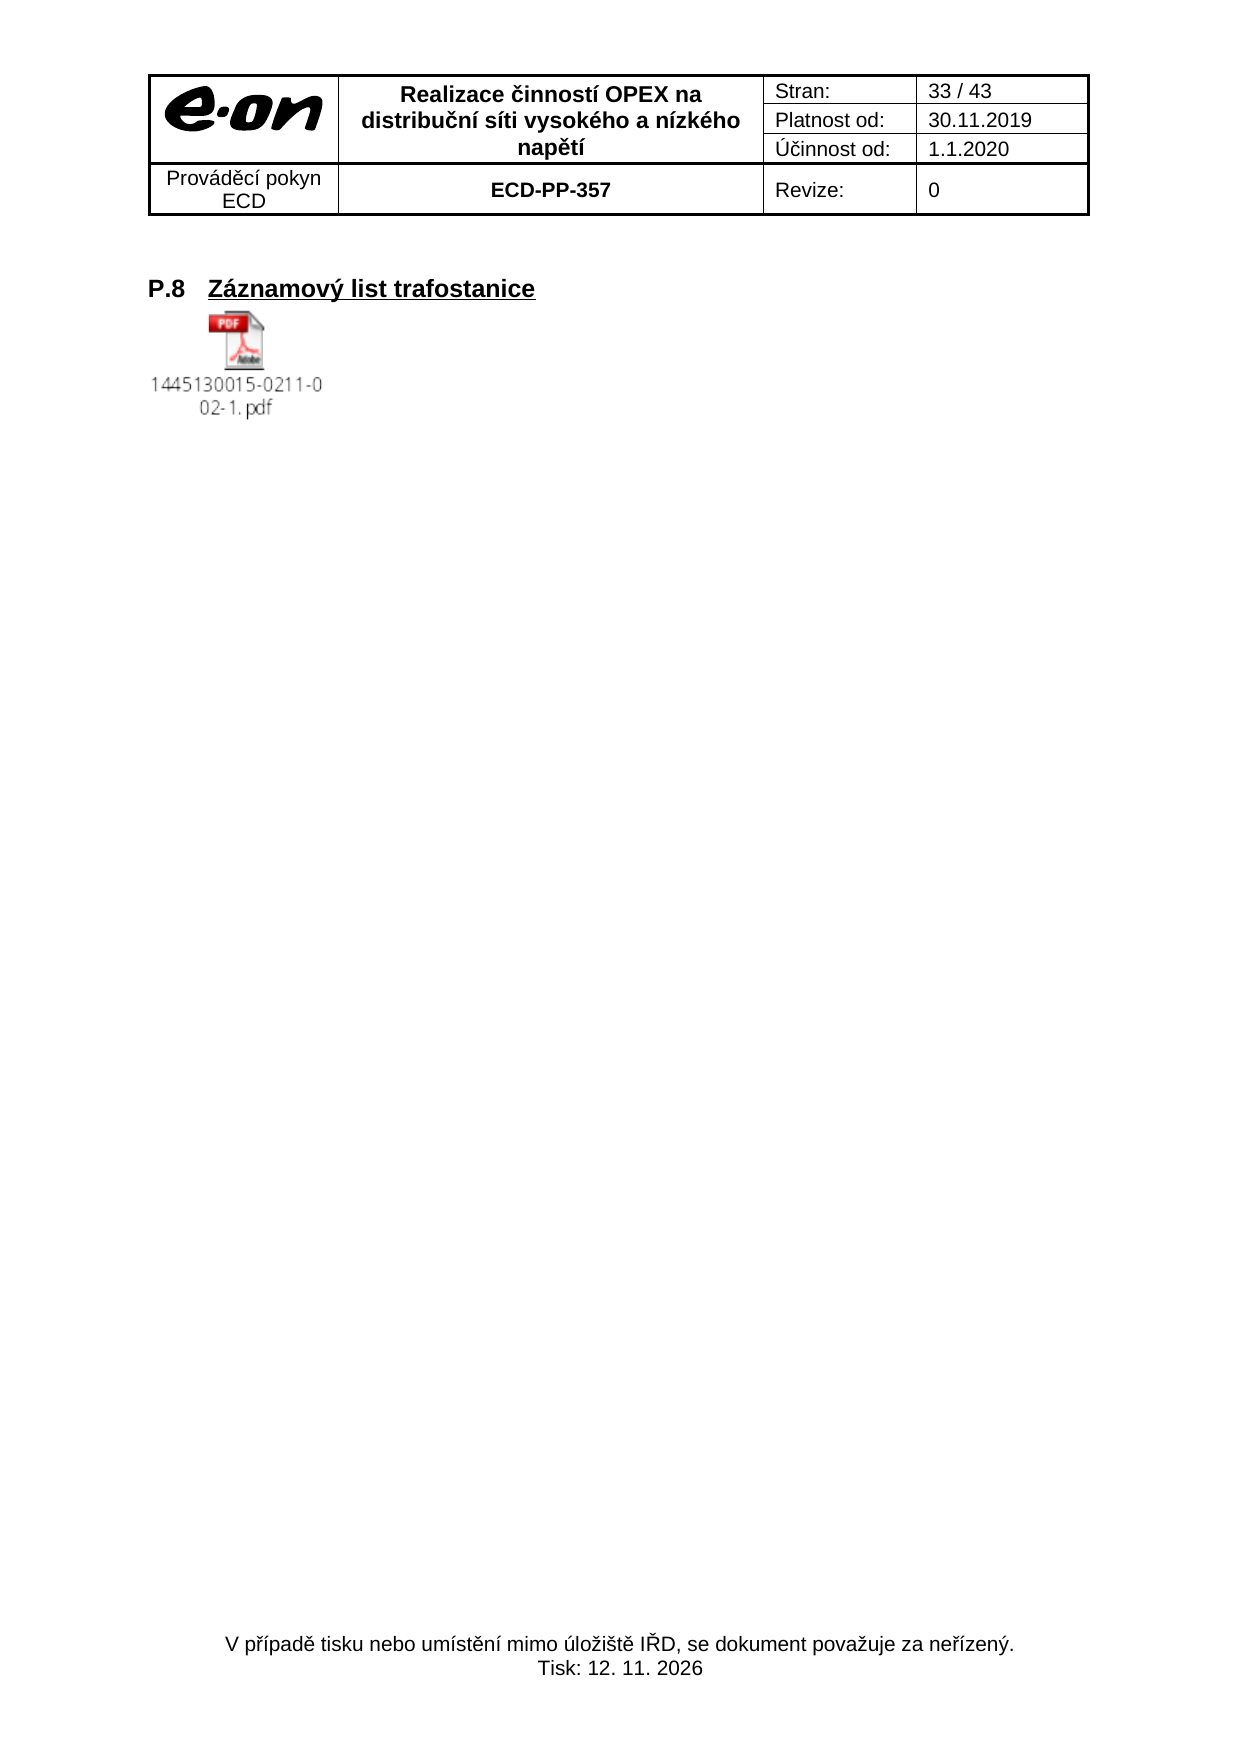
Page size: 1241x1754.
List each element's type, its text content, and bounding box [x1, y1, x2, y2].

text Záznamový list trafostanice [148, 274, 1092, 302]
